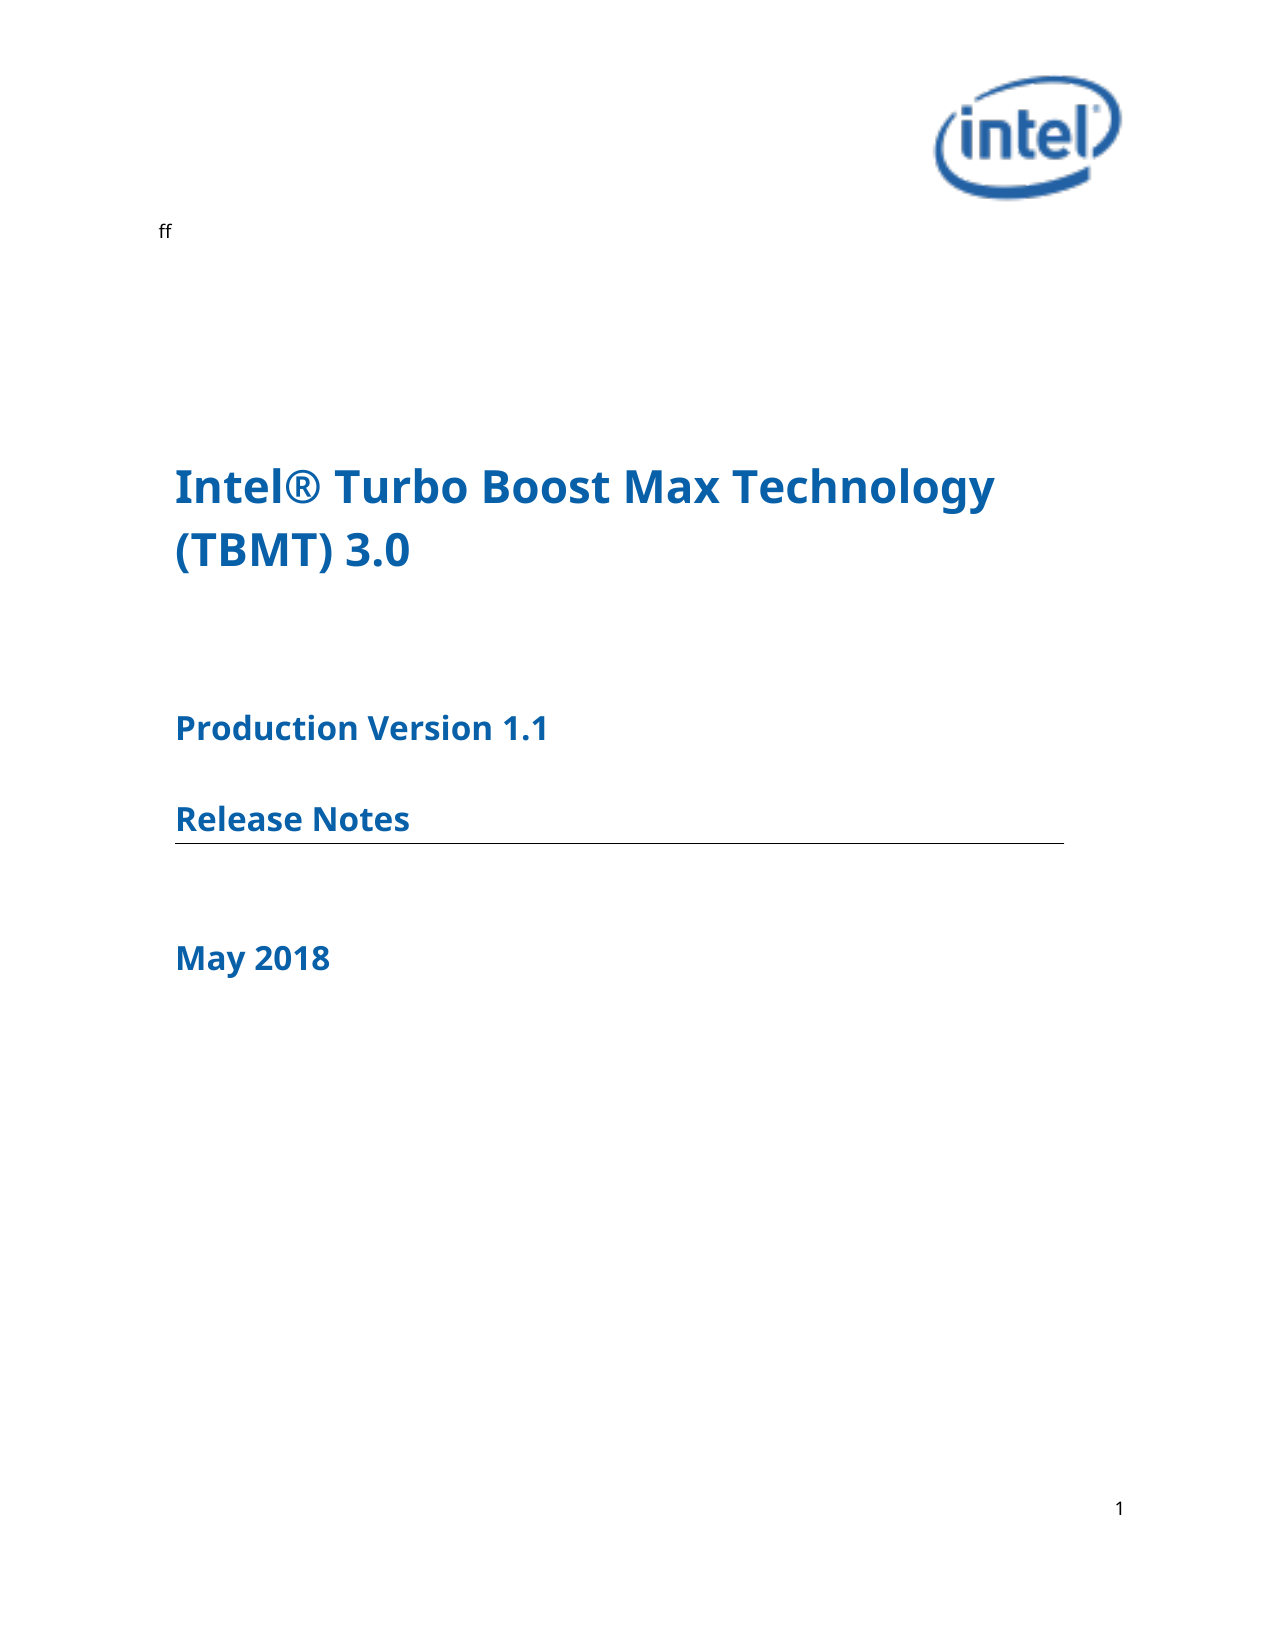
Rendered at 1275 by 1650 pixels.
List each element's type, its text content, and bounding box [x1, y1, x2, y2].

title Release Notes [175, 795, 1064, 843]
title Production Version 1.1 [175, 704, 1064, 750]
title May 2018 [175, 935, 1064, 981]
title Intel® Turbo Boost Max Technology (TBMT) 3.0 [175, 455, 1064, 580]
text ff [158, 219, 1125, 244]
picture [898, 39, 1161, 238]
